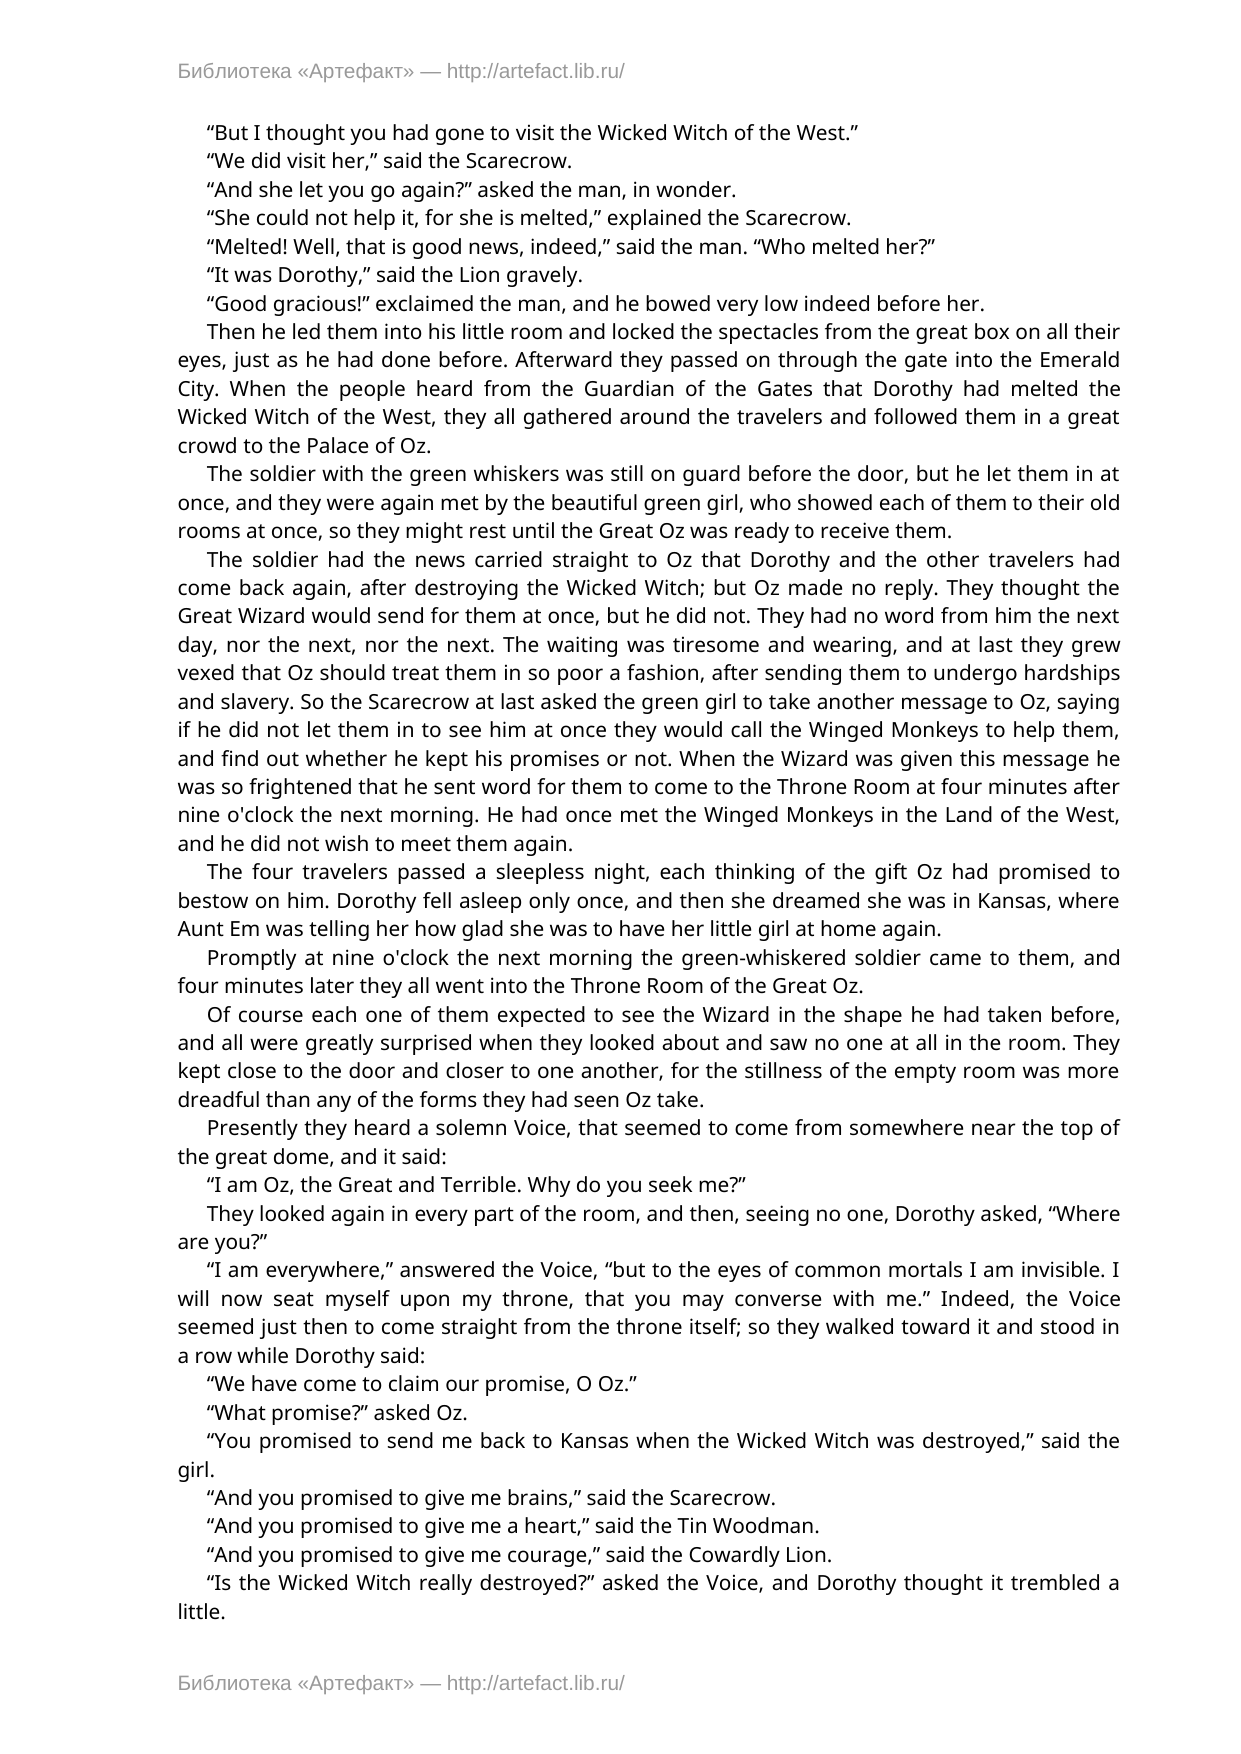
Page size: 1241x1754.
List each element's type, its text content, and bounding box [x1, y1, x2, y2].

text “What promise?” asked Oz. [177, 1398, 1122, 1426]
text “I am Oz, the Great and Terrible. Why do you seek me?” [177, 1170, 1122, 1199]
text “And you promised to give me brains,” said the Scarecrow. [177, 1483, 1122, 1512]
text “You promised to send me back to Kansas when the Wicked Witch was destroyed,” said the girl. [177, 1426, 1122, 1483]
text Presently they heard a solemn Voice, that seemed to come from somewhere near the top of the great dome, and it said: [177, 1113, 1122, 1170]
text “And she let you go again?” asked the man, in wonder. [177, 175, 1122, 203]
text Then he led them into his little room and locked the spectacles from the great box on all their eyes, just as he had done before. Afterward they passed on through the gate into the Emerald City. When the people heard from the Guardian of the Gates that Dorothy had melted the Wicked Witch of the West, they all gathered around the travelers and followed them in a great crowd to the Palace of Oz. [177, 317, 1122, 459]
text “Melted! Well, that is good news, indeed,” said the man. “Who melted her?” [177, 232, 1122, 260]
text “But I thought you had gone to visit the Wicked Witch of the West.” [177, 118, 1122, 147]
text The soldier with the green whiskers was still on guard before the door, but he let them in at once, and they were again met by the beautiful green girl, who showed each of them to their old rooms at once, so they might rest until the Great Oz was ready to receive them. [177, 459, 1122, 545]
text The soldier had the news carried straight to Oz that Dorothy and the other travelers had come back again, after destroying the Wicked Witch; but Oz made no reply. They thought the Great Wizard would send for them at once, but he did not. They had no word from him the next day, nor the next, nor the next. The waiting was tiresome and wearing, and at last they grew vexed that Oz should treat them in so poor a fashion, after sending them to undergo hardships and slavery. So the Scarecrow at last asked the green girl to take another message to Oz, saying if he did not let them in to see him at once they would call the Winged Monkeys to help them, and find out whether he kept his promises or not. When the Wizard was given this message he was so frightened that he sent word for them to come to the Throne Room at four minutes after nine o'clock the next morning. He had once met the Winged Monkeys in the Land of the West, and he did not wish to meet them again. [177, 545, 1122, 857]
text “And you promised to give me a heart,” said the Tin Woodman. [177, 1512, 1122, 1540]
text “And you promised to give me courage,” said the Cowardly Lion. [177, 1540, 1122, 1568]
text Of course each one of them expected to see the Wizard in the shape he had taken before, and all were greatly surprised when they looked about and saw no one at all in the room. They kept close to the door and closer to one another, for the stillness of the empty room was more dreadful than any of the forms they had seen Oz take. [177, 1000, 1122, 1113]
text “Good gracious!” exclaimed the man, and he bowed very low indeed before her. [177, 289, 1122, 317]
text “She could not help it, for she is melted,” explained the Scarecrow. [177, 203, 1122, 232]
text Promptly at nine o'clock the next morning the green-whiskered soldier came to them, and four minutes later they all went into the Throne Room of the Great Oz. [177, 943, 1122, 1000]
text “We have come to claim our promise, O Oz.” [177, 1369, 1122, 1398]
text They looked again in every part of the room, and then, seeing no one, Dorothy asked, “Where are you?” [177, 1199, 1122, 1256]
text “I am everywhere,” answered the Voice, “but to the eyes of common mortals I am invisible. I will now seat myself upon my throne, that you may converse with me.” Indeed, the Voice seemed just then to come straight from the throne itself; so they walked toward it and stood in a row while Dorothy said: [177, 1256, 1122, 1369]
text The four travelers passed a sleepless night, each thinking of the gift Oz had promised to bestow on him. Dorothy fell asleep only once, and then she dreamed she was in Kansas, where Aunt Em was telling her how glad she was to have her little girl at home again. [177, 857, 1122, 943]
text “Is the Wicked Witch really destroyed?” asked the Voice, and Dorothy thought it trembled a little. [177, 1568, 1122, 1625]
text “We did visit her,” said the Scarecrow. [177, 147, 1122, 175]
text “It was Dorothy,” said the Lion gravely. [177, 260, 1122, 289]
